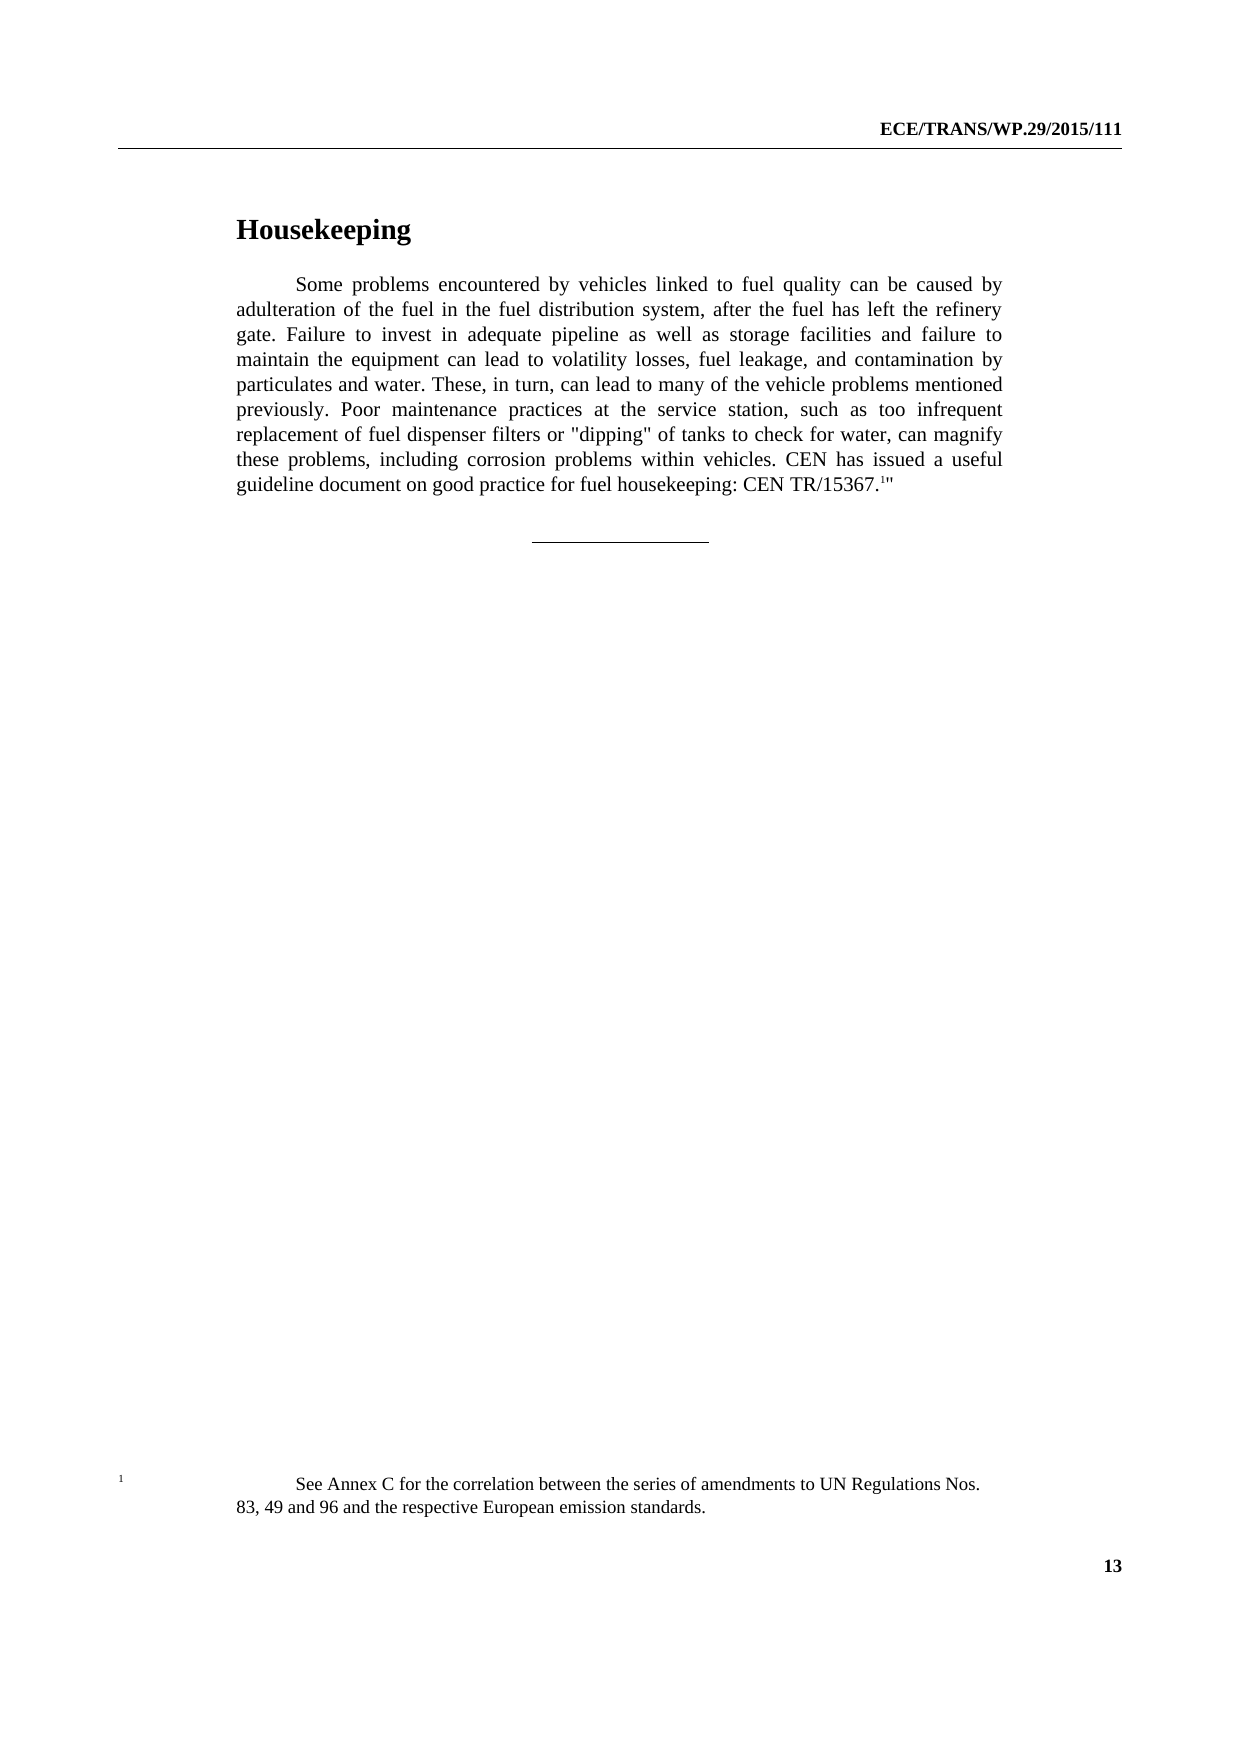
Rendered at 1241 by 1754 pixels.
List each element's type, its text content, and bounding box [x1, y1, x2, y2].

text Some problems encountered by vehicles linked to fuel quality can be caused by adulteration of the fuel in the fuel distribution system, after the fuel has left the refinery gate. Failure to invest in adequate pipeline as well as storage facilities and failure to maintain the equipment can lead to volatility losses, fuel leakage, and contamination by particulates and water. These, in turn, can lead to many of the vehicle problems mentioned previously. Poor maintenance practices at the service station, such as too infrequent replacement of fuel dispenser filters or "dipping" of tanks to check for water, can magnify these problems, including corrosion problems within vehicles. CEN has issued a useful guideline document on good practice for fuel housekeeping: CEN TR/15367." [236, 271, 1004, 496]
text Housekeeping [118, 215, 1004, 246]
